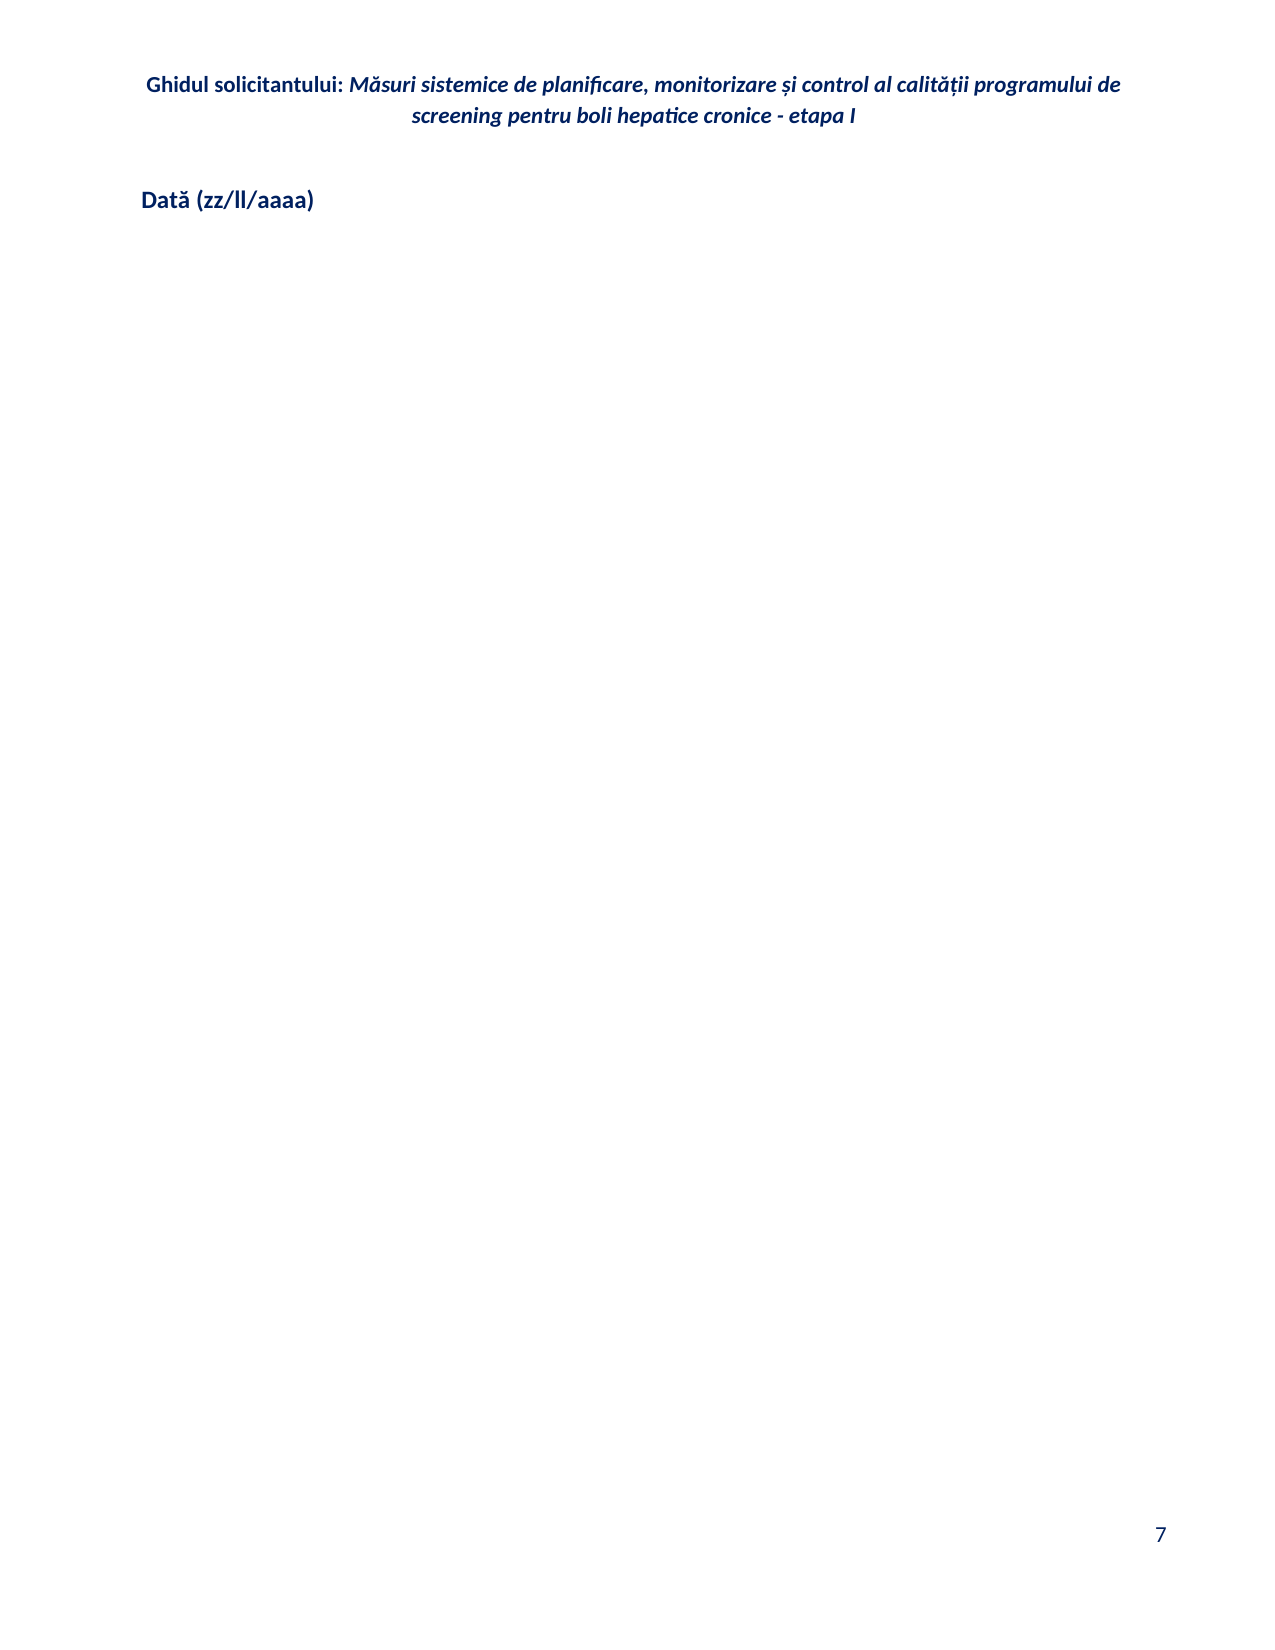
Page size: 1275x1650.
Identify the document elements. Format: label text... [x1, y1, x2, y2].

list Dată (zz/ll/aaaa) [141, 184, 1167, 215]
